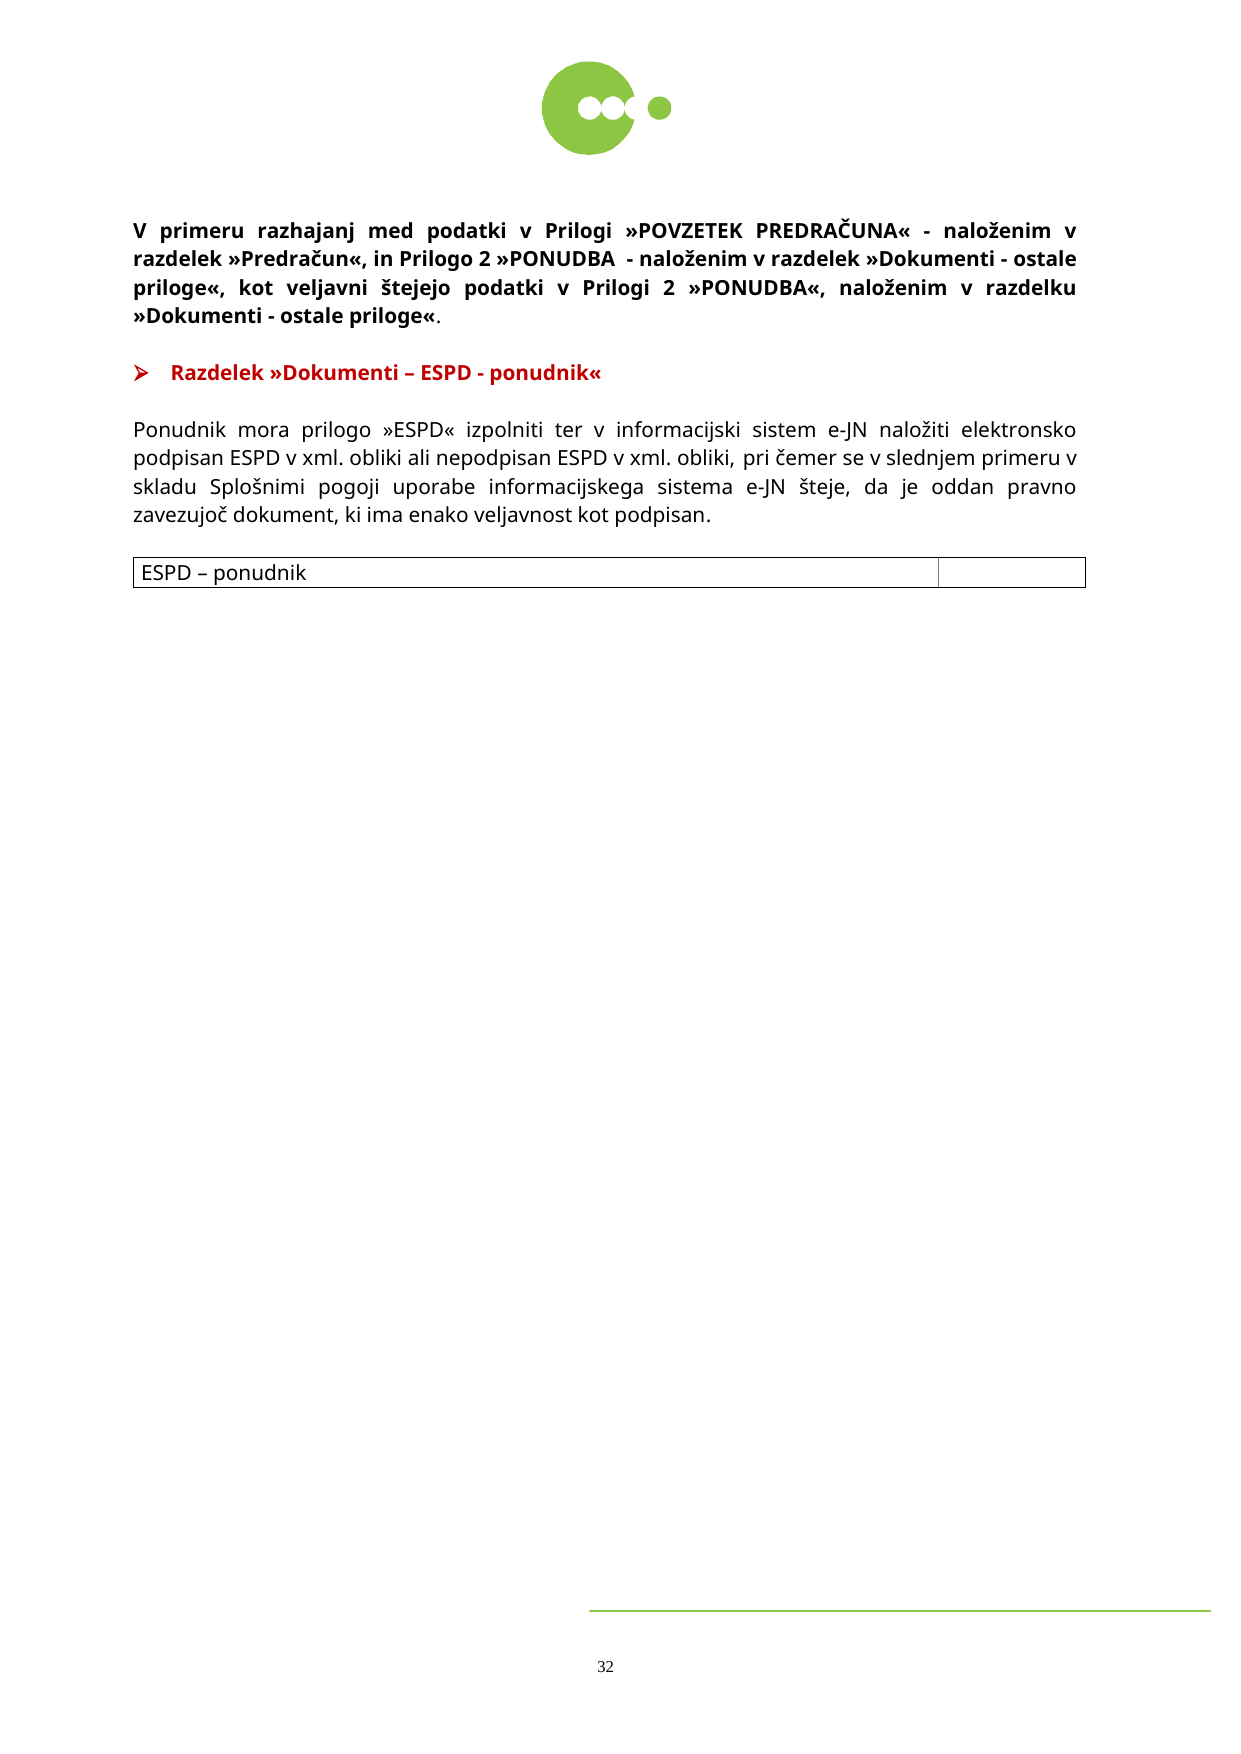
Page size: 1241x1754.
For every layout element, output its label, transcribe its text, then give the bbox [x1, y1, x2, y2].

table_header ESPD – ponudnik [134, 558, 938, 587]
table_header [939, 558, 1085, 587]
text V primeru razhajanj med podatki v Prilogi »POVZETEK PREDRAČUNA« - naloženim v razdelek »Predračun«, in Prilogo 2 »PONUDBA - naloženim v razdelek »Dokumenti - ostale priloge«, kot veljavni štejejo podatki v Prilogi 2 »PONUDBA«, naloženim v razdelku »Dokumenti - ostale priloge«. [133, 216, 1078, 330]
text Ponudnik mora prilogo »ESPD« izpolniti ter v informacijski sistem e-JN naložiti elektronsko podpisan ESPD v xml. obliki ali nepodpisan ESPD v xml. obliki, pri čemer se v slednjem primeru v skladu Splošnimi pogoji uporabe informacijskega sistema e-JN šteje, da je oddan pravno zavezujoč dokument, ki ima enako veljavnost kot podpisan. [133, 415, 1078, 529]
list Razdelek »Dokumenti – ESPD - ponudnik« [133, 358, 1078, 387]
